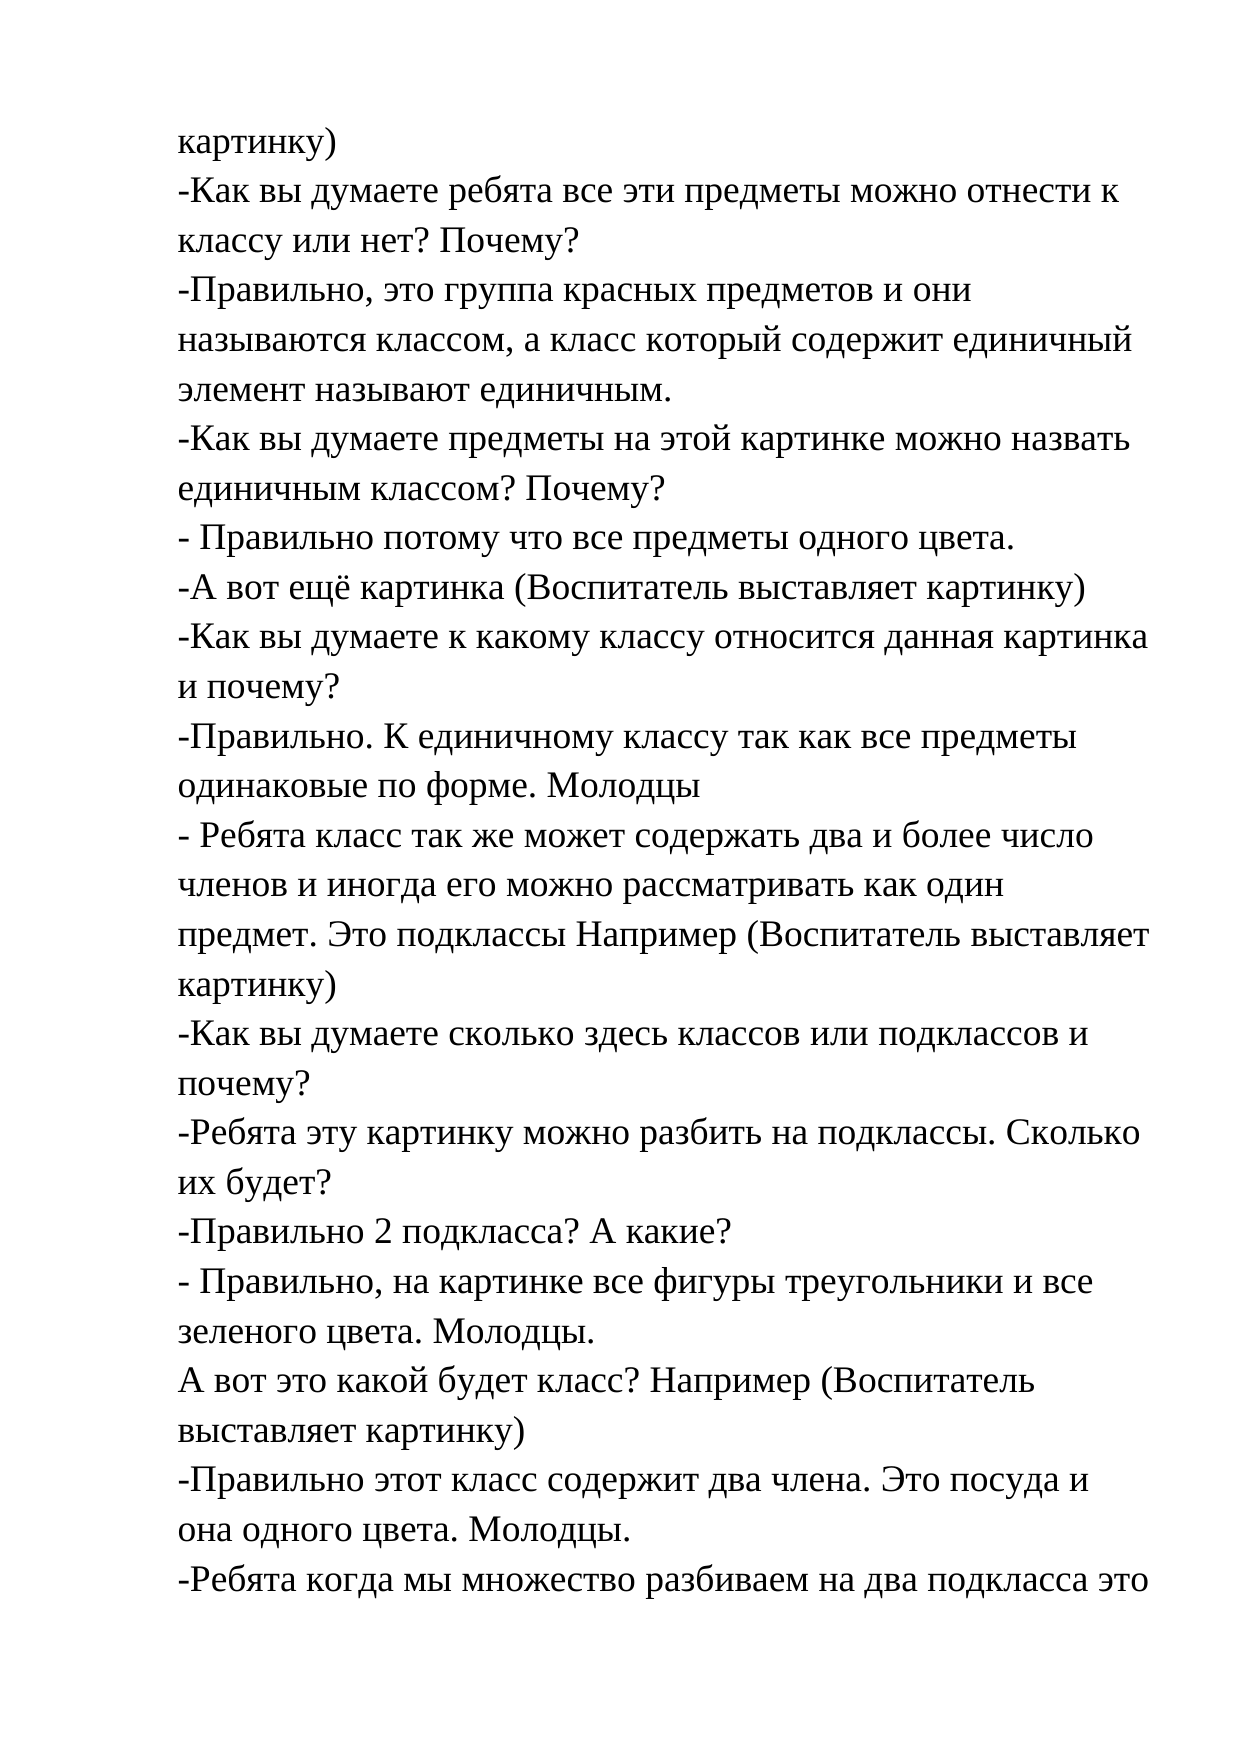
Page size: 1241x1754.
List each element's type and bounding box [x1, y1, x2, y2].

text [177, 118, 1152, 1599]
